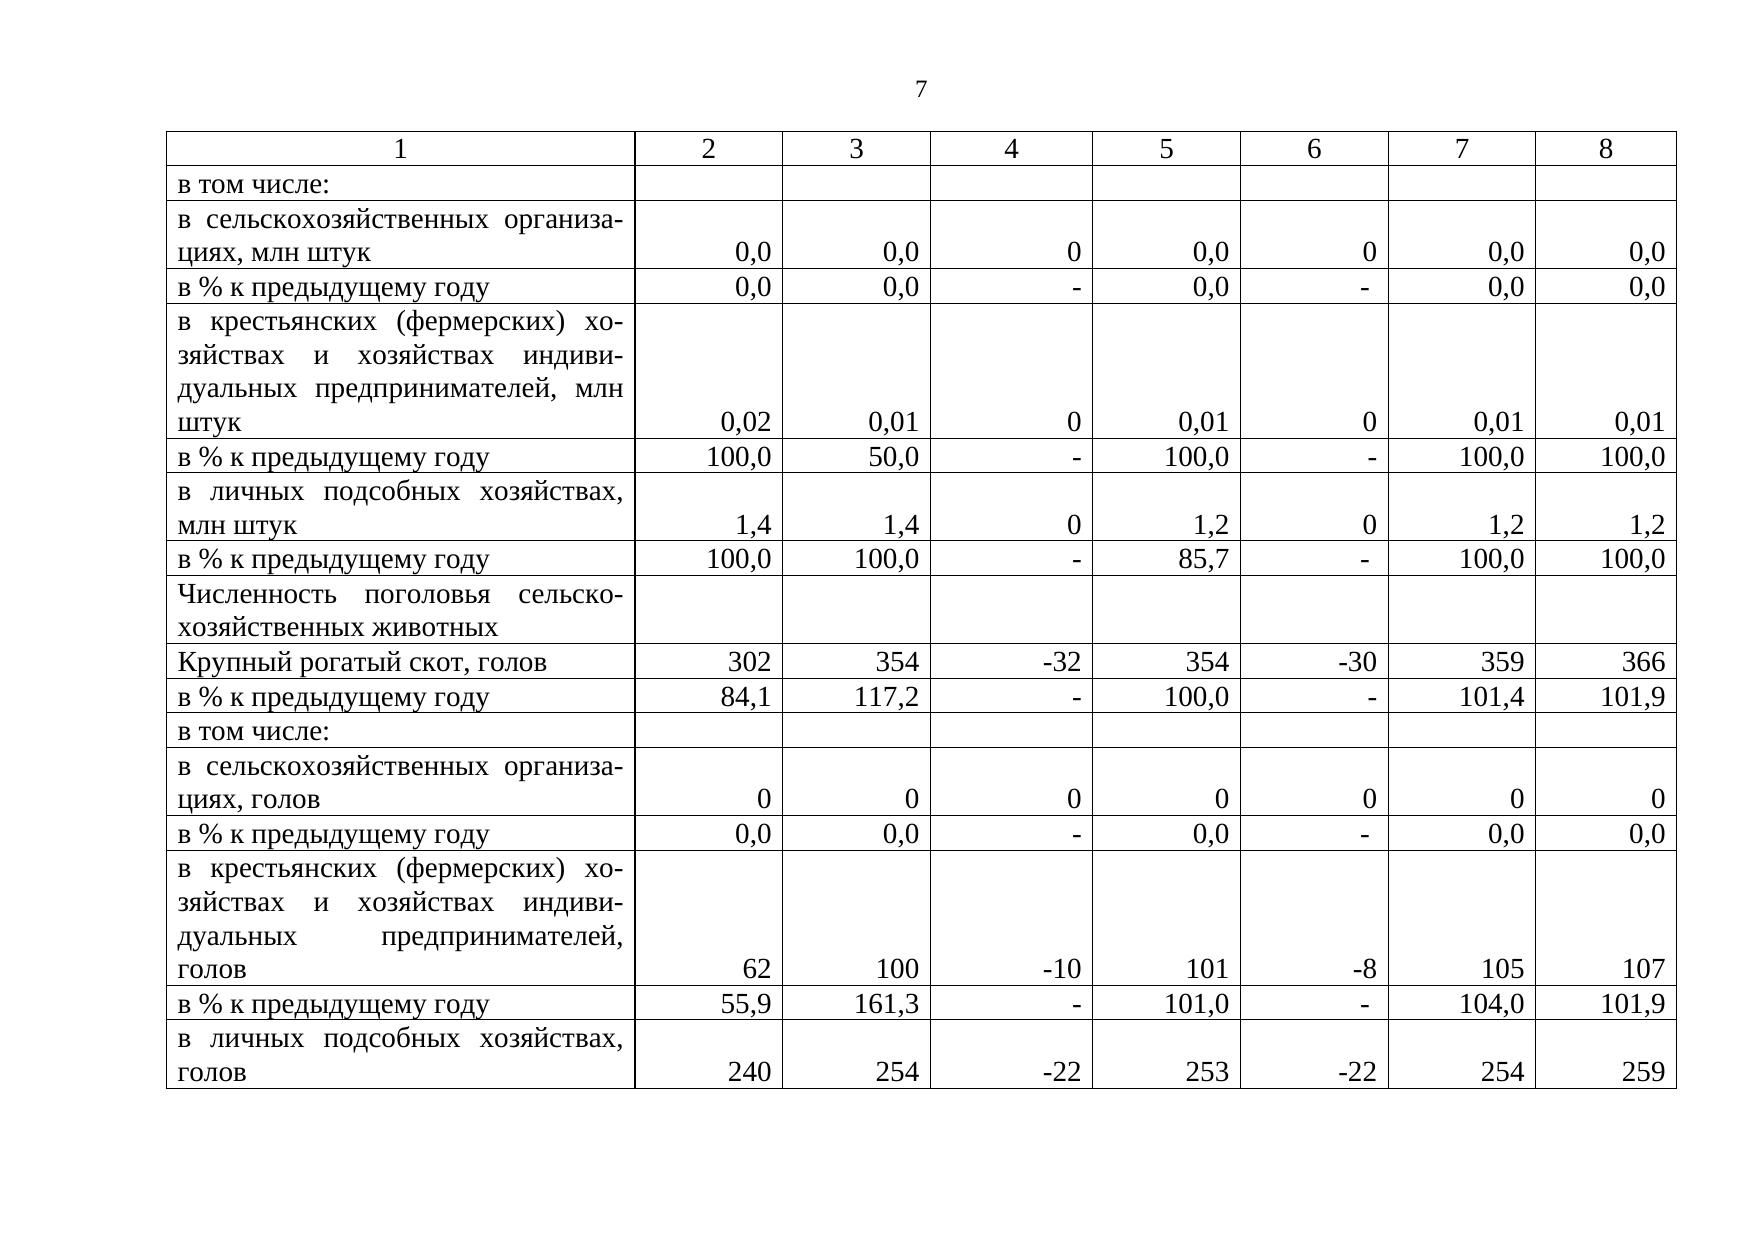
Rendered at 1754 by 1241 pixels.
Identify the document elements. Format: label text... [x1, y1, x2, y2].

table_cell 0,0 [1093, 201, 1240, 268]
table_cell 240 [636, 1020, 782, 1087]
table_cell 0,01 [1093, 304, 1240, 438]
table_cell Численность поголовья сельско-хозяйственных животных [167, 576, 634, 643]
table_cell 5 [1093, 132, 1240, 165]
table_cell 105 [1389, 851, 1535, 985]
table_cell 254 [1389, 1020, 1535, 1087]
table_cell - [1241, 269, 1388, 302]
table_cell 0,0 [1536, 269, 1676, 302]
table_cell 0,0 [783, 816, 930, 849]
table_cell 0 [931, 201, 1092, 268]
table_cell 101,9 [1536, 986, 1676, 1019]
table_cell 0 [931, 748, 1092, 815]
table_cell 7 [1389, 132, 1535, 165]
table_cell 84,1 [636, 679, 782, 712]
table_cell 0 [1536, 748, 1676, 815]
table_cell 0,01 [783, 304, 930, 438]
table_cell 100,0 [636, 439, 782, 472]
table_cell 0,0 [1093, 269, 1240, 302]
table_cell -8 [1241, 851, 1388, 985]
table_cell 0 [1241, 748, 1388, 815]
table_cell 117,2 [783, 679, 930, 712]
table_cell - [931, 816, 1092, 849]
table_cell 55,9 [636, 986, 782, 1019]
table_cell - [931, 541, 1092, 575]
table_cell - [931, 679, 1092, 712]
table_cell 0,02 [636, 304, 782, 438]
table_cell 100 [783, 851, 930, 985]
table_cell в крестьянских (фермерских) хо-зяйствах и хозяйствах индиви-дуальных предпринимателей, млн штук [167, 304, 634, 438]
table_cell -30 [1241, 644, 1388, 678]
table_cell 101,9 [1536, 679, 1676, 712]
table_cell 3 [783, 132, 930, 165]
table_cell 6 [1241, 132, 1388, 165]
table_cell 100,0 [1093, 439, 1240, 472]
table_cell [636, 166, 782, 200]
table_cell 0,0 [636, 269, 782, 302]
table_cell [636, 713, 782, 747]
table_cell 1,4 [636, 473, 782, 540]
table_cell 1 [167, 132, 634, 165]
table_cell 0 [1093, 748, 1240, 815]
table_cell - [1241, 986, 1388, 1019]
table_cell 0,0 [783, 201, 930, 268]
table_cell в личных подсобных хозяйствах, млн штук [167, 473, 634, 540]
table_cell в личных подсобных хозяйствах, голов [167, 1020, 634, 1087]
table_cell 1,2 [1389, 473, 1535, 540]
table_cell [1536, 713, 1676, 747]
table_cell -10 [931, 851, 1092, 985]
table_cell - [1241, 439, 1388, 472]
table_cell 0,0 [636, 816, 782, 849]
table_cell в крестьянских (фермерских) хо-зяйствах и хозяйствах индиви-дуальных предпринимателей, голов [167, 851, 634, 985]
table_cell 0 [1389, 748, 1535, 815]
table_cell 0,01 [1536, 304, 1676, 438]
table_cell 0,01 [1389, 304, 1535, 438]
table_cell [1389, 576, 1535, 643]
table_cell 253 [1093, 1020, 1240, 1087]
table_cell [783, 166, 930, 200]
table_cell 101,0 [1093, 986, 1240, 1019]
table_cell - [931, 269, 1092, 302]
table_cell -22 [1241, 1020, 1388, 1087]
table_cell 100,0 [783, 541, 930, 575]
table_cell 8 [1536, 132, 1676, 165]
table_cell -22 [931, 1020, 1092, 1087]
table_cell 302 [636, 644, 782, 678]
table_cell 104,0 [1389, 986, 1535, 1019]
table_cell - [1241, 679, 1388, 712]
table_cell 100,0 [636, 541, 782, 575]
table_cell 101 [1093, 851, 1240, 985]
table_cell [1389, 166, 1535, 200]
table_cell 0,0 [1536, 816, 1676, 849]
table_cell 161,3 [783, 986, 930, 1019]
table_cell [931, 166, 1092, 200]
table_cell 0,0 [1536, 201, 1676, 268]
table_cell -32 [931, 644, 1092, 678]
table_cell 0 [931, 304, 1092, 438]
table_cell 100,0 [1536, 439, 1676, 472]
table_cell 85,7 [1093, 541, 1240, 575]
table_cell [783, 576, 930, 643]
table_cell 1,4 [783, 473, 930, 540]
table_cell в % к предыдущему году [167, 986, 634, 1019]
table_cell 354 [783, 644, 930, 678]
table_cell [636, 576, 782, 643]
table_cell [1536, 576, 1676, 643]
table_cell в том числе: [167, 166, 634, 200]
table_cell [1093, 576, 1240, 643]
table_cell в % к предыдущему году [167, 541, 634, 575]
table_cell в % к предыдущему году [167, 816, 634, 849]
table_cell в сельскохозяйственных организа-циях, голов [167, 748, 634, 815]
table_cell 0,0 [1389, 269, 1535, 302]
table_cell 0,0 [636, 201, 782, 268]
table_cell 2 [636, 132, 782, 165]
table_cell 0 [1241, 201, 1388, 268]
table_cell в том числе: [167, 713, 634, 747]
table_cell [1389, 713, 1535, 747]
table_cell 0,0 [783, 269, 930, 302]
table_cell 107 [1536, 851, 1676, 985]
table_cell 254 [783, 1020, 930, 1087]
table_cell 100,0 [1536, 541, 1676, 575]
table_cell - [931, 986, 1092, 1019]
table_cell Крупный рогатый скот, голов [167, 644, 634, 678]
table_cell 0,0 [1093, 816, 1240, 849]
table_cell [1093, 166, 1240, 200]
table_cell в % к предыдущему году [167, 679, 634, 712]
table_cell [931, 713, 1092, 747]
table_cell - [1241, 541, 1388, 575]
table_cell 0 [1241, 304, 1388, 438]
table_cell 62 [636, 851, 782, 985]
table_cell 0,0 [1389, 816, 1535, 849]
table_cell в % к предыдущему году [167, 439, 634, 472]
table_cell [1093, 713, 1240, 747]
table_cell 0 [783, 748, 930, 815]
table_cell в % к предыдущему году [167, 269, 634, 302]
table_cell - [931, 439, 1092, 472]
table_cell 0 [931, 473, 1092, 540]
table_cell 259 [1536, 1020, 1676, 1087]
table_cell 366 [1536, 644, 1676, 678]
table_cell 100,0 [1389, 439, 1535, 472]
table_cell [1536, 166, 1676, 200]
table_cell 1,2 [1536, 473, 1676, 540]
table_cell 50,0 [783, 439, 930, 472]
table_cell 1,2 [1093, 473, 1240, 540]
table_cell 101,4 [1389, 679, 1535, 712]
table_cell 354 [1093, 644, 1240, 678]
table_cell 100,0 [1389, 541, 1535, 575]
table_cell [931, 576, 1092, 643]
table_cell 0 [636, 748, 782, 815]
table_cell 0 [1241, 473, 1388, 540]
table_cell [783, 713, 930, 747]
table_cell - [1241, 816, 1388, 849]
table_cell 0,0 [1389, 201, 1535, 268]
table_cell в сельскохозяйственных организа-циях, млн штук [167, 201, 634, 268]
table_cell 359 [1389, 644, 1535, 678]
table_cell [1241, 166, 1388, 200]
table_cell 4 [931, 132, 1092, 165]
table_cell 100,0 [1093, 679, 1240, 712]
table_cell [1241, 713, 1388, 747]
table_cell [1241, 576, 1388, 643]
